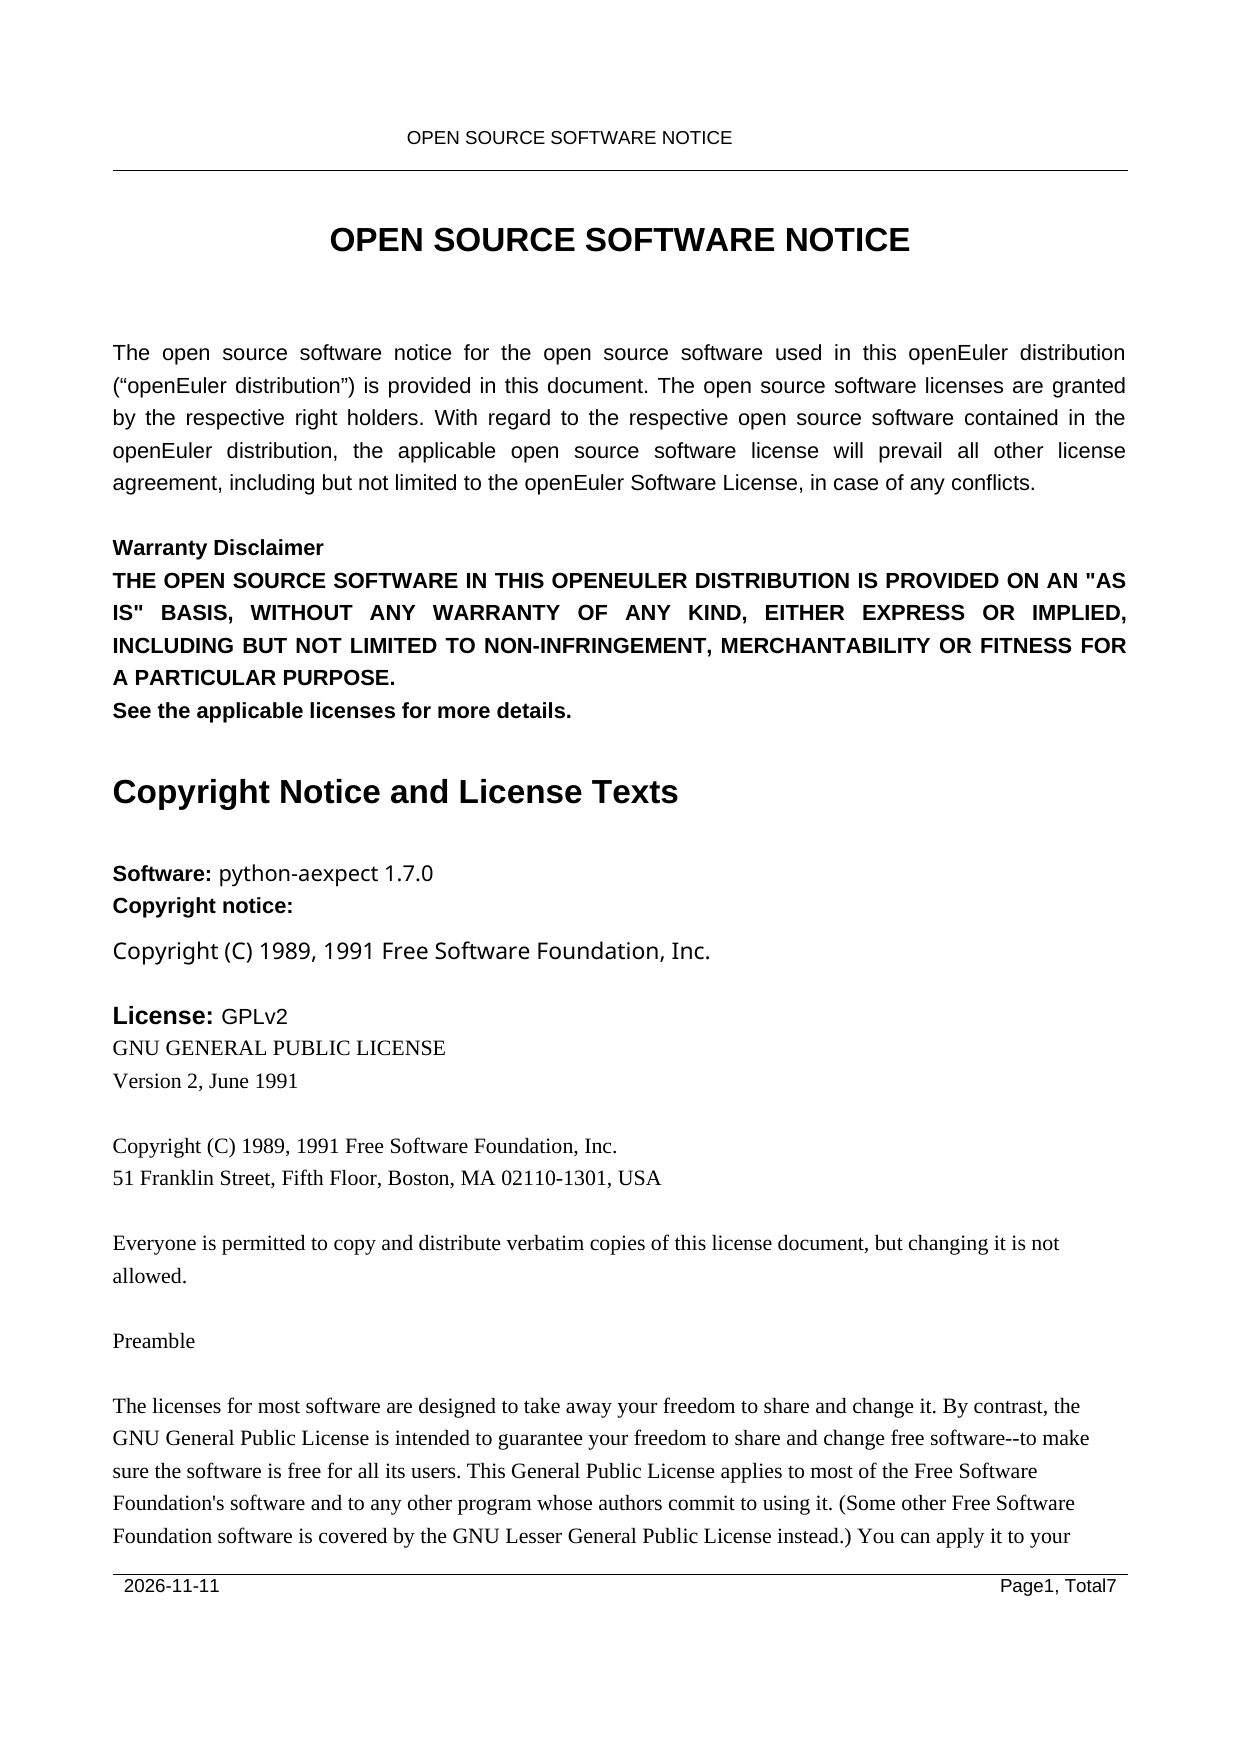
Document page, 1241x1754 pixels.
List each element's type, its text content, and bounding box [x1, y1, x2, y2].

text License: GPLv2 [112, 999, 1128, 1031]
text The open source software notice for the open source software used in this openEuler distribution (“openEuler distribution”) is provided in this document. The open source software licenses are granted by the respective right holders. With regard to the respective open source software contained in the openEuler distribution, the applicable open source software license will prevail all other license agreement, including but not limited to the openEuler Software License, in case of any conflicts. [112, 336, 1128, 499]
text Copyright (C) 1989, 1991 Free Software Foundation, Inc. [112, 934, 1128, 999]
text Warranty Disclaimer [112, 531, 1128, 564]
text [112, 1031, 1128, 1551]
text Copyright notice: [112, 889, 1128, 921]
title Software: python-aexpect 1.7.0 [112, 856, 1128, 889]
text THE OPEN SOURCE SOFTWARE IN THIS OPENEULER DISTRIBUTION IS PROVIDED ON AN "AS IS" BASIS, WITHOUT ANY WARRANTY OF ANY KIND, EITHER EXPRESS OR IMPLIED, INCLUDING BUT NOT LIMITED TO NON-INFRINGEMENT, MERCHANTABILITY OR FITNESS FOR A PARTICULAR PURPOSE. See the applicable licenses for more details. [112, 564, 1128, 726]
text Copyright Notice and License Texts [112, 759, 1128, 824]
text OPEN SOURCE SOFTWARE NOTICE [112, 206, 1128, 271]
